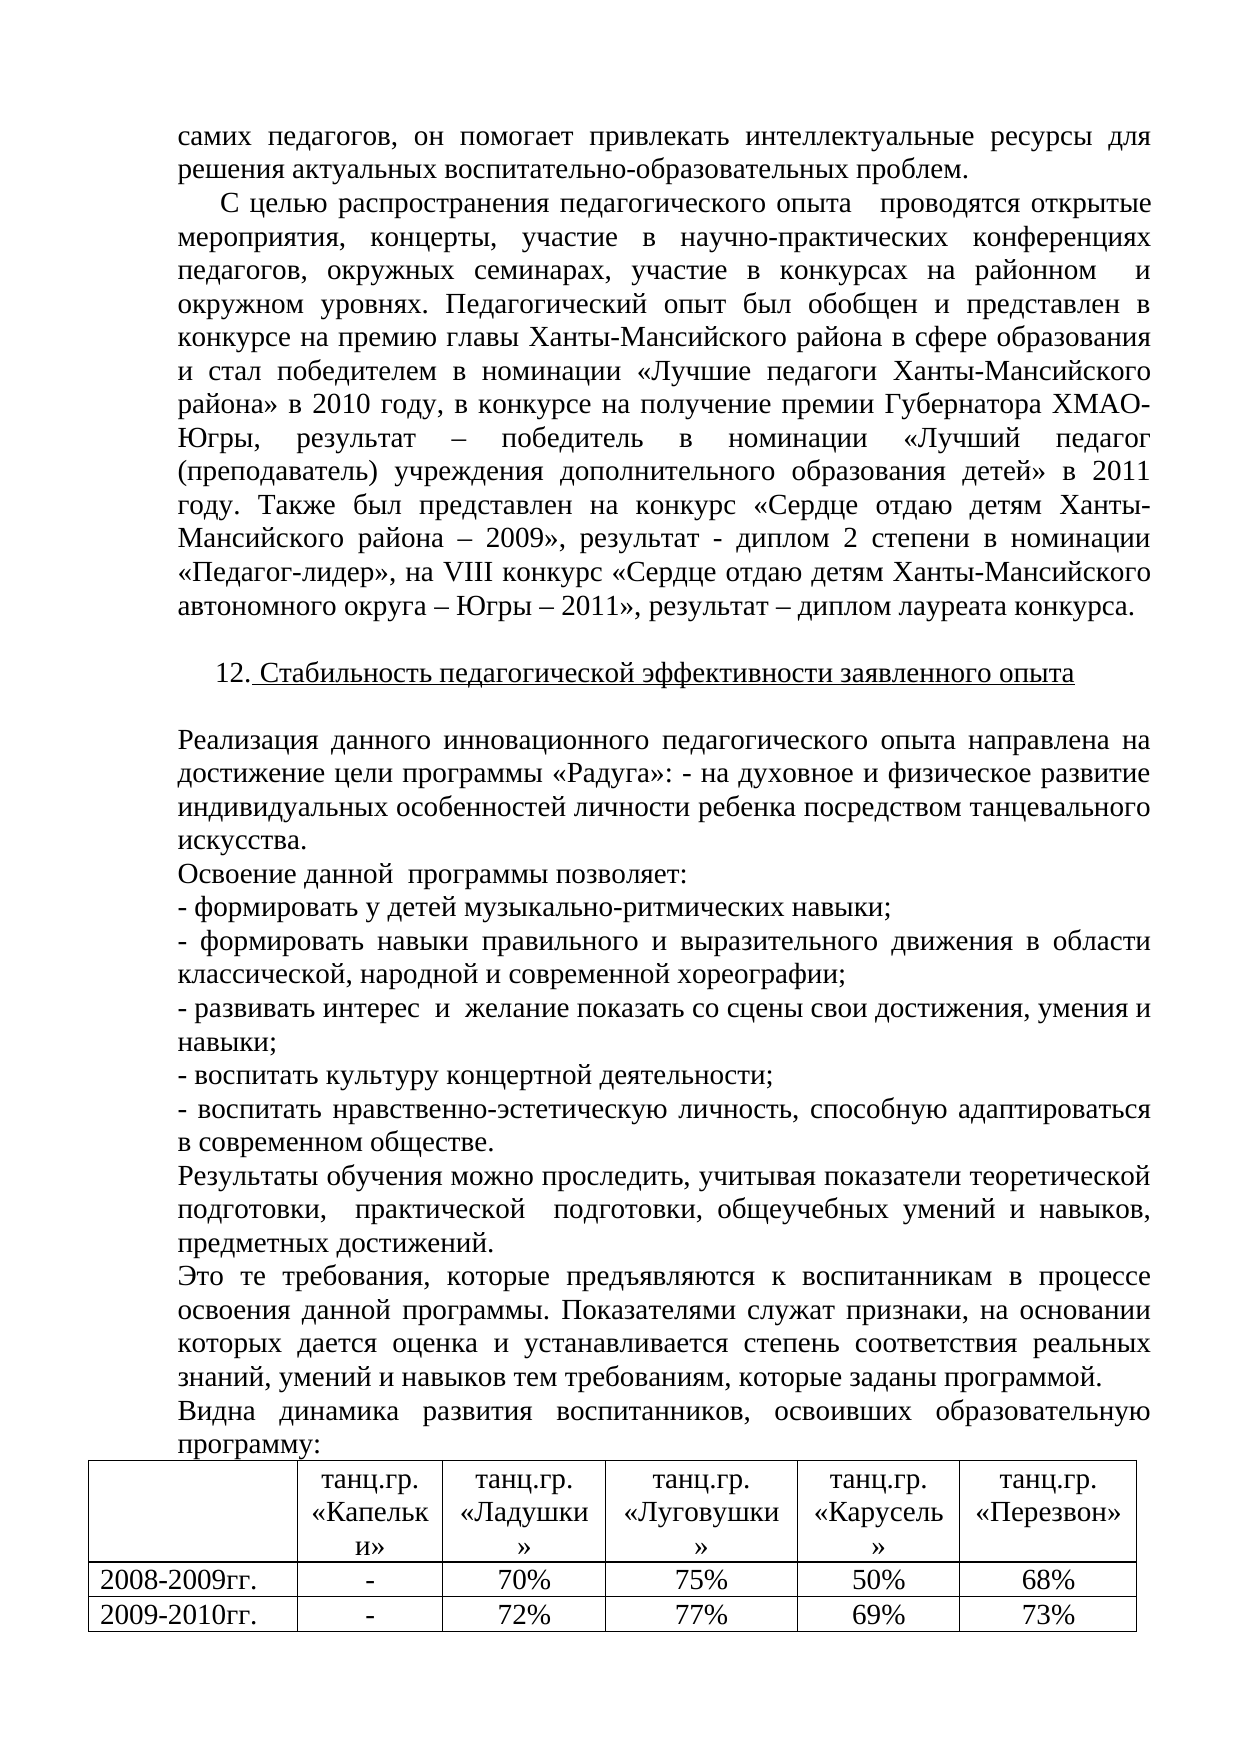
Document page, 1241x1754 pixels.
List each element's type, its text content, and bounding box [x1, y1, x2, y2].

table_cell 72% [443, 1597, 605, 1631]
text Результаты обучения можно проследить, учитывая показатели теоретической подготовки, практической подготовки, общеучебных умений и навыков, предметных достижений. [177, 1158, 1152, 1258]
text Видна динамика развития воспитанников, освоивших образовательную программу: [177, 1393, 1152, 1460]
table_cell 75% [606, 1563, 797, 1596]
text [177, 118, 1152, 185]
table_cell - [298, 1563, 442, 1596]
text - формировать навыки правильного и выразительного движения в области классической, народной и современной хореографии; [177, 923, 1152, 990]
text Реализация данного инновационного педагогического опыта направлена на достижение цели программы «Радуга»: - на духовное и физическое развитие индивидуальных особенностей личности ребенка посредством танцевального искусства. [177, 722, 1152, 856]
text - воспитать культуру концертной деятельности; [177, 1057, 1152, 1091]
text - формировать у детей музыкально-ритмических навыки; [177, 889, 1152, 923]
table_cell 2008-2009гг. [89, 1563, 297, 1596]
table_cell 73% [960, 1597, 1136, 1631]
table_header танц.гр. «Луговушки» [606, 1461, 797, 1561]
text Освоение данной программы позволяет: [177, 856, 1152, 889]
text Это те требования, которые предъявляются к воспитанникам в процессе освоения данной программы. Показателями служат признаки, на основании которых дается оценка и устанавливается степень соответствия реальных знаний, умений и навыков тем требованиям, которые заданы программой. [177, 1258, 1152, 1393]
table_cell 70% [443, 1563, 605, 1596]
table_header танц.гр. «Карусель» [798, 1461, 959, 1561]
table_cell 2009-2010гг. [89, 1597, 297, 1631]
table_cell - [298, 1597, 442, 1631]
text - воспитать нравственно-эстетическую личность, способную адаптироваться в современном обществе. [177, 1091, 1152, 1158]
table_cell 68% [960, 1563, 1136, 1596]
table_header танц.гр. «Ладушки» [443, 1461, 605, 1561]
table_cell 77% [606, 1597, 797, 1631]
text - развивать интерес и желание показать со сцены свои достижения, умения и навыки; [177, 990, 1152, 1057]
table_header [89, 1461, 297, 1561]
table_header танц.гр. «Капельки» [298, 1461, 442, 1561]
table_header танц.гр. «Перезвон» [960, 1461, 1136, 1561]
table_cell 69% [798, 1597, 959, 1631]
list Стабильность педагогической эффективности заявленного опыта [215, 655, 1152, 688]
text С целью распространения педагогического опыта проводятся открытые мероприятия, концерты, участие в научно-практических конференциях педагогов, окружных семинарах, участие в конкурсах на районном и окружном уровнях. Педагогический опыт был обобщен и представлен в конкурсе на премию главы Ханты-Мансийского района в сфере образования и стал победителем в номинации «Лучшие педагоги Ханты-Мансийского района» в 2010 году, в конкурсе на получение премии Губернатора ХМАО-Югры, результат – победитель в номинации «Лучший педагог (преподаватель) учреждения дополнительного образования детей» в 2011 году. Также был представлен на конкурс «Сердце отдаю детям Ханты-Мансийского района – 2009», результат - диплом 2 степени в номинации «Педагог-лидер», на VIII конкурс «Сердце отдаю детям Ханты-Мансийского автономного округа – Югры – 2011», результат – диплом лауреата конкурса. [177, 185, 1152, 621]
table_cell 50% [798, 1563, 959, 1596]
